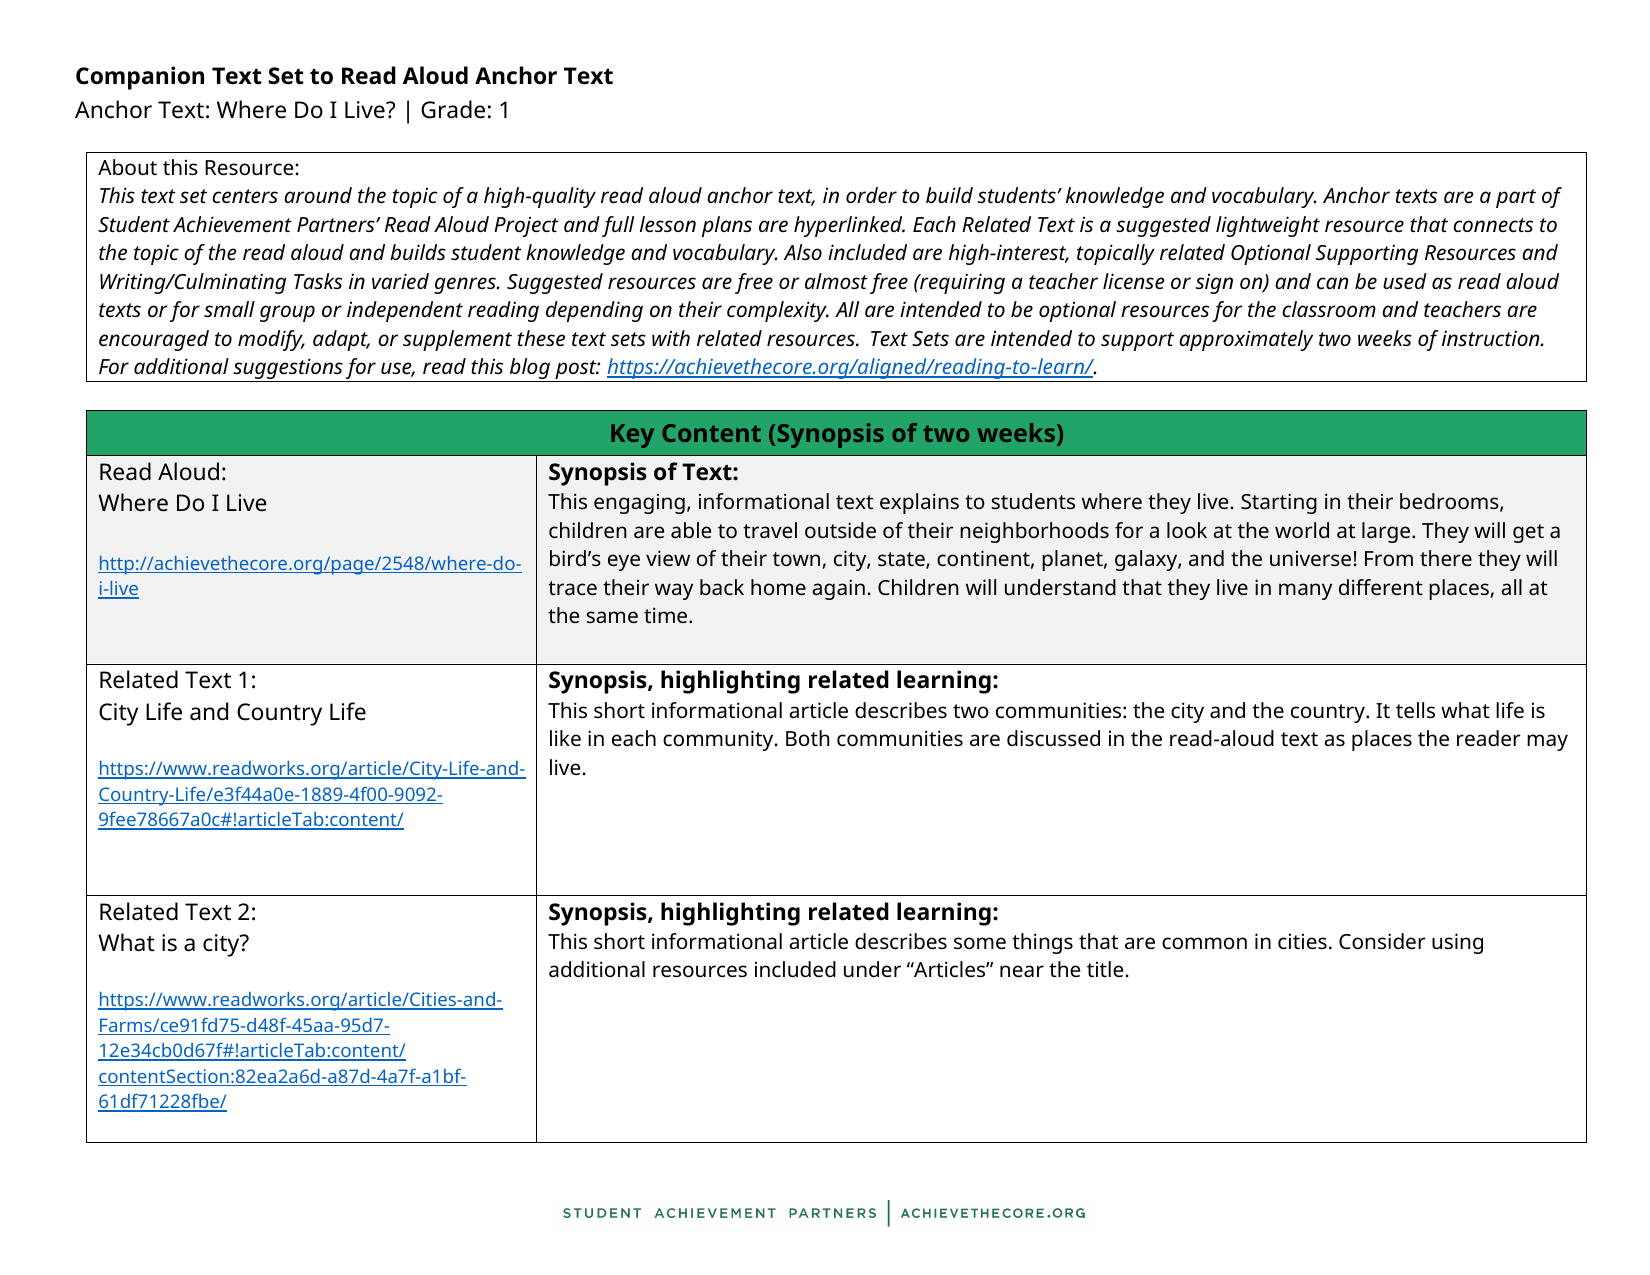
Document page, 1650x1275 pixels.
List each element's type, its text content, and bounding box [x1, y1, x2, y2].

table_cell Synopsis of Text: This engaging, informational text explains to students where they live. Starting in their bedrooms, children are able to travel outside of their neighborhoods for a look at the world at large. They will get a bird’s eye view of their town, city, state, continent, planet, galaxy, and the universe! From there they will trace their way back home again. Children will understand that they live in many different places, all at the same time. [537, 456, 1586, 663]
table_cell Synopsis, highlighting related learning: This short informational article describes two communities: the city and the country. It tells what life is like in each community. Both communities are discussed in the read-aloud text as places the reader may live. [537, 665, 1586, 894]
table_cell Read Aloud: Where Do I Live http://achievethecore.org/page/2548/where-do-i-live [87, 456, 536, 663]
table_cell Related Text 1: City Life and Country Life https://www.readworks.org/article/City-Life-and-Country-Life/e3f44a0e-1889-4f00-9092-9fee78667a0c#!articleTab:content/ [87, 665, 536, 894]
table_cell Synopsis, highlighting related learning: This short informational article describes some things that are common in cities. Consider using additional resources included under “Articles” near the title. [537, 896, 1586, 1142]
table_header About this Resource: This text set centers around the topic of a high-quality read aloud anchor text, in order to build students’ knowledge and vocabulary. Anchor texts are a part of Student Achievement Partners’ Read Aloud Project and full lesson plans are hyperlinked. Each Related Text is a suggested lightweight resource that connects to the topic of the read aloud and builds student knowledge and vocabulary. Also included are high-interest, topically related Optional Supporting Resources and Writing/Culminating Tasks in varied genres. Suggested resources are free or almost free (requiring a teacher license or sign on) and can be used as read aloud texts or for small group or independent reading depending on their complexity. All are intended to be optional resources for the classroom and teachers are encouraged to modify, adapt, or supplement these text sets with related resources. Text Sets are intended to support approximately two weeks of instruction. For additional suggestions for use, read this blog post: https://achievethecore.org/aligned/reading-to-learn/. [87, 153, 1586, 381]
table_header Key Content (Synopsis of two weeks) [87, 411, 1586, 455]
table_cell Related Text 2: What is a city? https://www.readworks.org/article/Cities-and-Farms/ce91fd75-d48f-45aa-95d7-12e34cb0d67f#!articleTab:content/contentSection:82ea2a6d-a87d-4a7f-a1bf-61df71228fbe/ [87, 896, 536, 1142]
picture [551, 1196, 1099, 1230]
